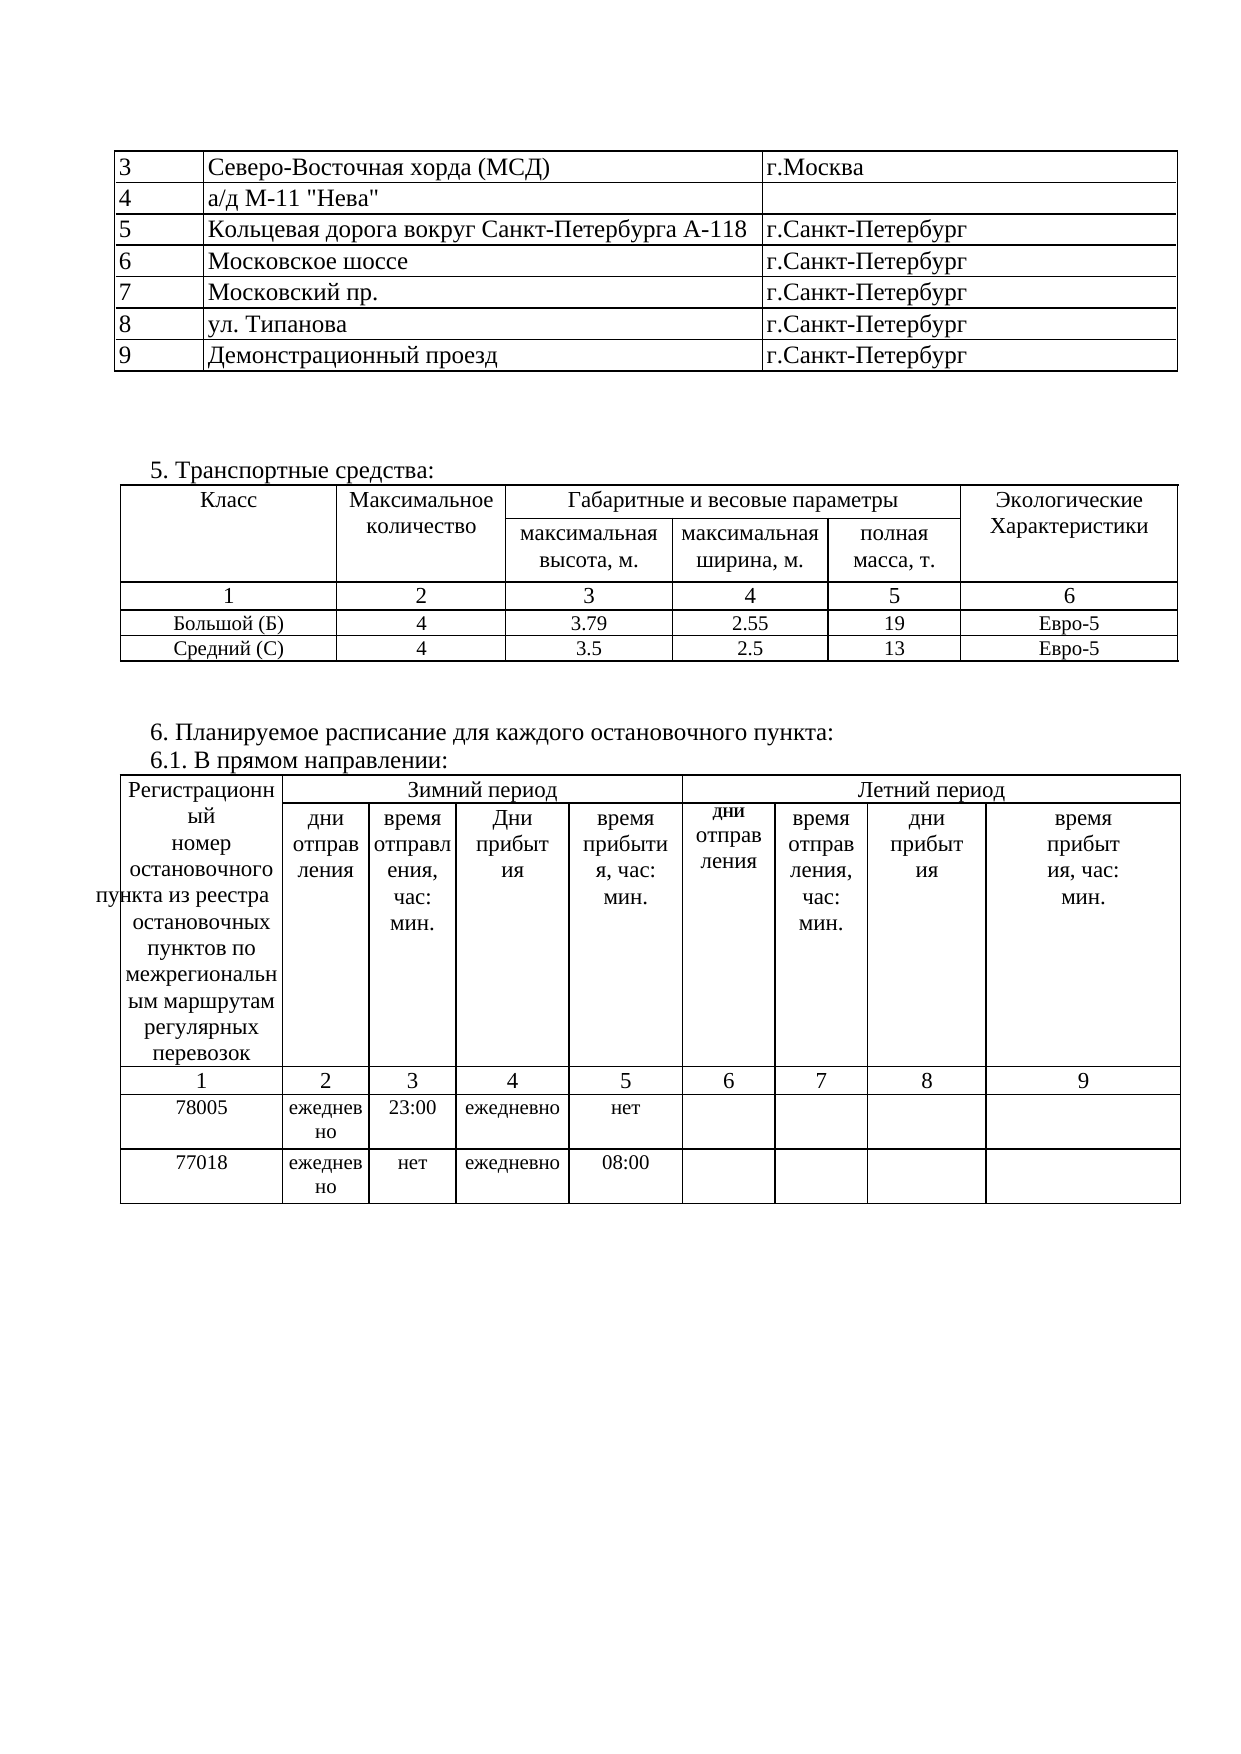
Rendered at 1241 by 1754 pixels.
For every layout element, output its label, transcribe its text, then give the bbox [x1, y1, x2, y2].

table_cell 1 [121, 583, 336, 609]
table_cell 4 [673, 583, 827, 609]
table_header Летний период [683, 776, 1180, 802]
table_cell 2.5 [673, 636, 827, 660]
table_cell дни прибыт ия [868, 804, 985, 1066]
table_cell 4 [337, 611, 505, 634]
table_cell 7 [776, 1067, 867, 1094]
table_cell 19 [829, 611, 960, 634]
table_cell [776, 1095, 867, 1148]
table_cell 5 [115, 214, 203, 244]
table_cell Средний (С) [121, 636, 336, 660]
table_cell 6 [961, 583, 1177, 609]
table_cell 13 [829, 636, 960, 660]
table_cell Московское шоссе [204, 246, 762, 276]
table_cell полная масса, т. [829, 519, 960, 581]
table_cell 1 [121, 1067, 282, 1094]
table_cell ДНИ отправ ления [683, 804, 774, 1066]
table_cell г.Санкт-Петербург [763, 244, 1177, 276]
table_cell 3 [370, 1067, 455, 1094]
table_cell г.Санкт-Петербург [763, 339, 1177, 370]
table_cell [987, 1150, 1180, 1202]
table_cell [683, 1095, 774, 1148]
table_cell [987, 1095, 1180, 1148]
table_cell 7 [115, 277, 203, 307]
table_cell [868, 1150, 985, 1202]
table_cell 2 [337, 583, 505, 609]
table_cell 23:00 [370, 1095, 455, 1148]
table_cell Большой (Б) [121, 611, 336, 634]
table_header Габаритные и весовые параметры [506, 486, 960, 518]
table_cell 8 [868, 1067, 985, 1094]
table_cell 5 [829, 583, 960, 609]
table_header Класс [121, 486, 336, 581]
table_cell 2 [283, 1067, 368, 1094]
table_cell г.Санкт-Петербург [763, 213, 1177, 244]
table_cell максимальная ширина, м. [673, 519, 827, 581]
table_cell Евро-5 [961, 611, 1177, 634]
table_cell 3 [115, 152, 203, 181]
table_header Экологические Характеристики [961, 486, 1177, 581]
table_cell 2.55 [673, 611, 827, 634]
table_cell 78005 [121, 1095, 282, 1148]
table_header Максимальное количество [337, 486, 505, 581]
table_cell 3 [506, 583, 672, 609]
text 6. Планируемое расписание для каждого остановочного пункта: [150, 717, 1090, 746]
table_header Зимний период [283, 776, 682, 802]
table_cell дни отправ ления [283, 804, 368, 1066]
table_cell время отправ ления, час: мин. [776, 804, 867, 1066]
table_cell нет [370, 1150, 455, 1202]
table_cell время отправл ения, час: мин. [370, 804, 455, 1066]
table_cell ежедневно [283, 1095, 368, 1148]
table_cell 77018 [121, 1150, 282, 1202]
text 5. Транспортные средства: [150, 456, 1090, 484]
table_cell ежедневно [457, 1150, 568, 1202]
table_cell г.Москва [763, 152, 1177, 181]
table_cell [763, 181, 1177, 213]
table_cell Кольцевая дорога вокруг Санкт-Петербурга А-118 [204, 215, 762, 244]
table_cell время прибыт ия, час: мин. [987, 804, 1180, 1066]
table_cell г.Санкт-Петербург [763, 307, 1177, 339]
table_cell Северо-Восточная хорда (МСД) [204, 152, 762, 181]
table_cell 8 [115, 308, 203, 339]
table_cell 3.79 [506, 611, 672, 634]
table_cell 08:00 [570, 1150, 682, 1202]
table_cell г.Санкт-Петербург [763, 276, 1177, 307]
table_cell ежедневно [283, 1150, 368, 1202]
table_cell 6 [683, 1067, 774, 1094]
table_cell Евро-5 [961, 636, 1177, 660]
table_cell Дни прибыт ия [457, 804, 568, 1066]
table_cell ежедневно [457, 1095, 568, 1148]
text 6.1. В прямом направлении: [150, 746, 1090, 774]
table_cell время прибыти я, час: мин. [570, 804, 682, 1066]
table_cell [776, 1150, 867, 1202]
table_cell [868, 1095, 985, 1148]
table_cell 5 [570, 1067, 682, 1094]
table_cell нет [570, 1095, 682, 1148]
table_cell 4 [457, 1067, 568, 1094]
table_cell а/д М-11 "Нева" [204, 183, 762, 213]
table_cell [683, 1150, 774, 1202]
table_cell 9 [987, 1067, 1180, 1094]
table_cell 6 [115, 245, 203, 276]
table_header Регистрационный номер остановочного пункта из реестра остановочных пунктов по межрегиональным маршрутам регулярных перевозок [121, 776, 282, 1066]
table_cell Демонстрационный проезд [204, 340, 762, 370]
table_cell максимальная высота, м. [506, 519, 672, 581]
table_cell Московский пр. [204, 277, 762, 307]
table_cell 9 [115, 340, 203, 370]
table_cell 4 [115, 183, 203, 213]
table_cell ул. Типанова [204, 309, 762, 339]
table_cell 4 [337, 636, 505, 660]
table_cell 3.5 [506, 636, 672, 660]
